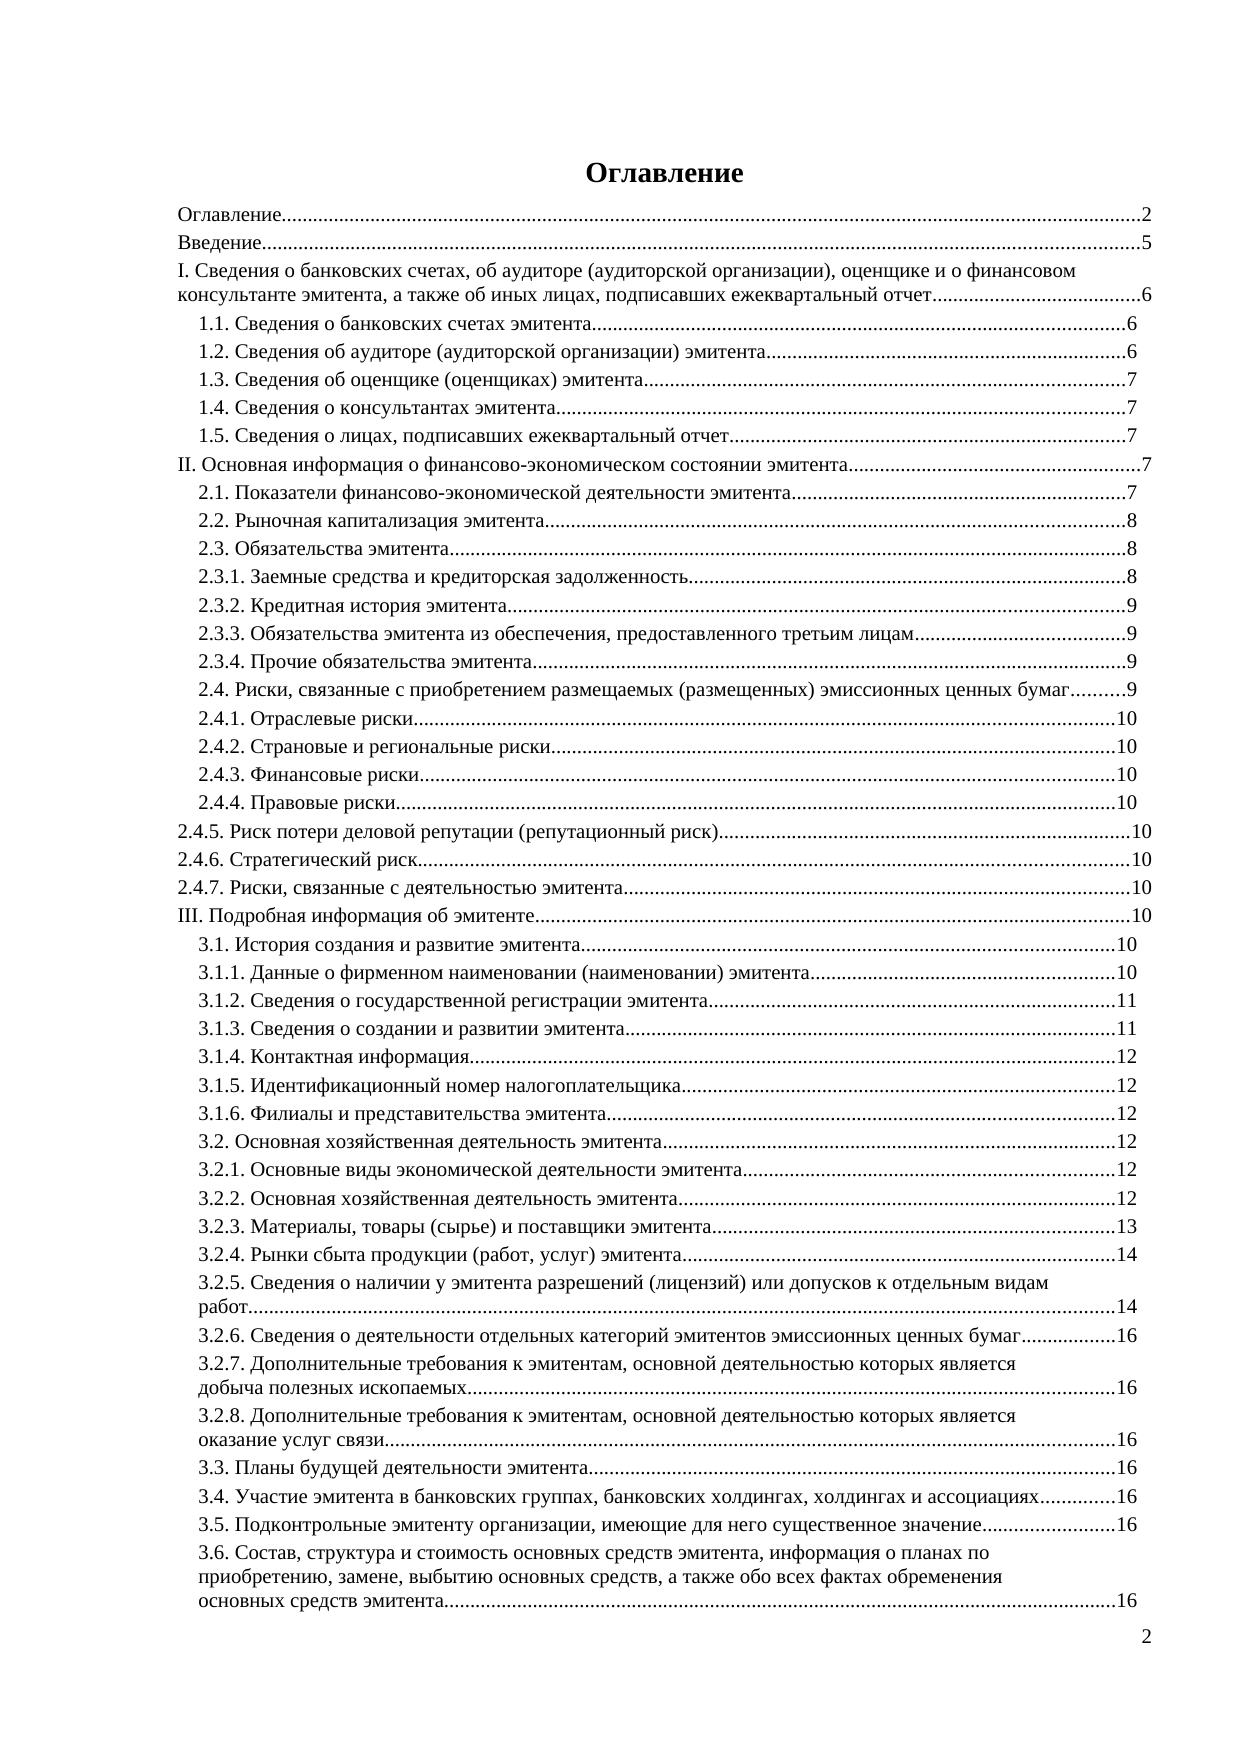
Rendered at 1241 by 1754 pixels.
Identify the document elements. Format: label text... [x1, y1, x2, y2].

text 2.4.3. Финансовые риски 10 [198, 762, 1078, 786]
text 2.3.1. Заемные средства и кредиторская задолженность 8 [198, 564, 1078, 588]
text 3.1.6. Филиалы и представительства эмитента 12 [198, 1101, 1078, 1125]
text 3.2.6. Сведения о деятельности отдельных категорий эмитентов эмиссионных ценных бумаг 16 [198, 1322, 1078, 1347]
text 1.2. Сведения об аудиторе (аудиторской организации) эмитента 6 [198, 339, 1078, 363]
text 3.1.2. Сведения о государственной регистрации эмитента 11 [198, 988, 1078, 1012]
text 3.6. Состав, структура и стоимость основных средств эмитента, информация о планах по приобретению, замене, выбытию основных средств, а также обо всех фактах обременения основных средств эмитента 16 [198, 1540, 1078, 1612]
text 1.4. Сведения о консультантах эмитента 7 [198, 395, 1078, 419]
text 3.1.4. Контактная информация 12 [198, 1044, 1078, 1068]
text 3.4. Участие эмитента в банковских группах, банковских холдингах, холдингах и ассоциациях 16 [198, 1483, 1078, 1508]
text 1.3. Сведения об оценщике (оценщиках) эмитента 7 [198, 367, 1078, 391]
text 2.4.5. Риск потери деловой репутации (репутационный риск) 10 [177, 818, 1122, 843]
text 3.2.5. Сведения о наличии у эмитента разрешений (лицензий) или допусков к отдельным видам работ 14 [198, 1270, 1078, 1318]
text 2.3.2. Кредитная история эмитента 9 [198, 593, 1078, 617]
text 1.1. Сведения о банковских счетах эмитента 6 [198, 310, 1078, 334]
text 3.2.7. Дополнительные требования к эмитентам, основной деятельностью которых является добыча полезных ископаемых 16 [198, 1351, 1078, 1399]
text 3.1.3. Сведения о создании и развитии эмитента 11 [198, 1016, 1078, 1040]
text III. Подробная информация об эмитенте 10 [177, 903, 1122, 927]
text 2.3.4. Прочие обязательства эмитента 9 [198, 649, 1078, 673]
text 2.3.3. Обязательства эмитента из обеспечения, предоставленного третьим лицам 9 [198, 621, 1078, 645]
text 1.5. Сведения о лицах, подписавших ежеквартальный отчет 7 [198, 423, 1078, 447]
subtitle Оглавление [177, 156, 1152, 189]
text 3.5. Подконтрольные эмитенту организации, имеющие для него существенное значение 16 [198, 1512, 1078, 1536]
text 2.4. Риски, связанные с приобретением размещаемых (размещенных) эмиссионных ценных бумаг 9 [198, 677, 1078, 701]
text II. Основная информация о финансово-экономическом состоянии эмитента 7 [177, 452, 1122, 476]
text 3.2.2. Основная хозяйственная деятельность эмитента 12 [198, 1186, 1078, 1209]
text 3.2.3. Материалы, товары (сырье) и поставщики эмитента 13 [198, 1214, 1078, 1238]
text 2.4.4. Правовые риски 10 [198, 790, 1078, 814]
text 3.2.8. Дополнительные требования к эмитентам, основной деятельностью которых является оказание услуг связи 16 [198, 1403, 1078, 1451]
text 3.2. Основная хозяйственная деятельность эмитента 12 [198, 1129, 1078, 1153]
text 2.1. Показатели финансово-экономической деятельности эмитента 7 [198, 480, 1078, 504]
text 2.4.2. Страновые и региональные риски 10 [198, 734, 1078, 758]
text 3.3. Планы будущей деятельности эмитента 16 [198, 1455, 1078, 1479]
text 2.3. Обязательства эмитента 8 [198, 536, 1078, 560]
text Введение 5 [177, 230, 1122, 254]
text 2.4.6. Стратегический риск 10 [177, 847, 1122, 871]
text 3.1.5. Идентификационный номер налогоплательщика 12 [198, 1073, 1078, 1097]
text 3.2.1. Основные виды экономической деятельности эмитента 12 [198, 1157, 1078, 1181]
text 3.2.4. Рынки сбыта продукции (работ, услуг) эмитента 14 [198, 1242, 1078, 1266]
text 3.1.1. Данные о фирменном наименовании (наименовании) эмитента 10 [198, 960, 1078, 984]
text 2.2. Рыночная капитализация эмитента 8 [198, 508, 1078, 532]
text I. Cведения о банковских счетах, об аудиторе (аудиторской организации), оценщике и о финансовом консультанте эмитента, а также об иных лицах, подписавших ежеквартальный отчет 6 [177, 258, 1122, 306]
text 2.4.1. Отраслевые риски 10 [198, 706, 1078, 730]
text 2.4.7. Риски, связанные с деятельностью эмитента 10 [177, 875, 1122, 899]
text 3.1. История создания и развитие эмитента 10 [198, 931, 1078, 956]
text Оглавление 2 [177, 202, 1122, 226]
